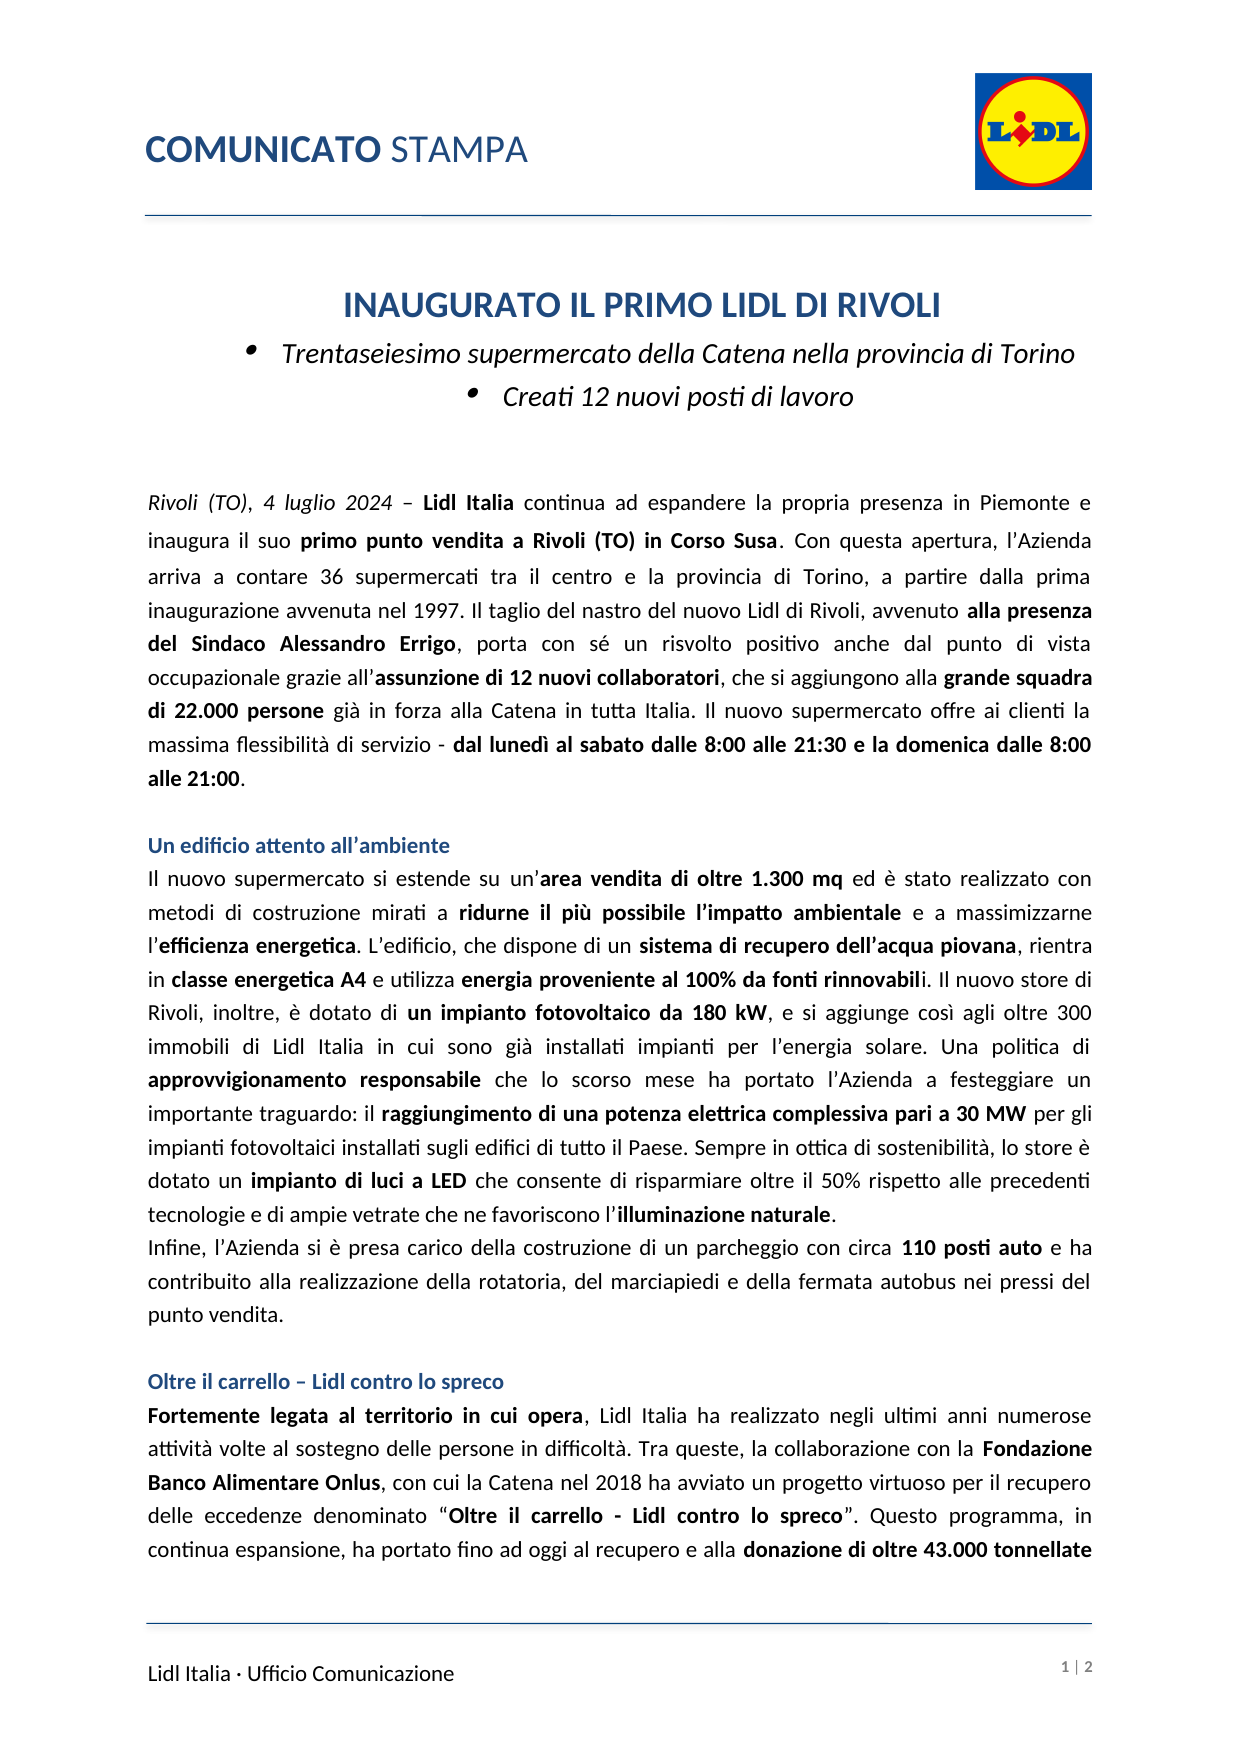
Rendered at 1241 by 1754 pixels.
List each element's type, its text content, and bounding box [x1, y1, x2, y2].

list Trentaseiesimo supermercato della Catena nella provincia di Torino [185, 336, 1137, 371]
text Un edificio attento all’ambiente [148, 831, 1092, 859]
text Oltre il carrello – Lidl contro lo spreco [148, 1367, 1092, 1396]
list Creati 12 nuovi posti di lavoro [185, 378, 1137, 414]
text INAUGURATO IL PRIMO LIDL DI Rivoli [148, 281, 1137, 326]
text Il nuovo supermercato si estende su un’area vendita di oltre 1.300 mq ed è stato realizzato con metodi di costruzione mirati a ridurne il più possibile l’impatto ambientale e a massimizzarne l’efficienza energetica. L’edificio, che dispone di un sistema di recupero dell’acqua piovana, rientra in classe energetica A4 e utilizza energia proveniente al 100% da fonti rinnovabili. Il nuovo store di Rivoli, inoltre, è dotato di un impianto fotovoltaico da 180 kW, e si aggiunge così agli oltre 300 immobili di Lidl Italia in cui sono già installati impianti per l’energia solare. Una politica di approvvigionamento responsabile che lo scorso mese ha portato l’Azienda a festeggiare un importante traguardo: il raggiungimento di una potenza elettrica complessiva pari a 30 MW per gli impianti fotovoltaici installati sugli edifici di tutto il Paese. Sempre in ottica di sostenibilità, lo store è dotato un impianto di luci a LED che consente di risparmiare oltre il 50% rispetto alle precedenti tecnologie e di ampie vetrate che ne favoriscono l’illuminazione naturale. [148, 864, 1092, 1228]
text Infine, l’Azienda si è presa carico della costruzione di un parcheggio con circa 110 posti auto e ha contribuito alla realizzazione della rotatoria, del marciapiedi e della fermata autobus nei pressi del punto vendita. [148, 1233, 1092, 1328]
text Rivoli (TO), 4 luglio 2024 – Lidl Italia continua ad espandere la propria presenza in Piemonte e inaugura il suo primo punto vendita a Rivoli (TO) in Corso Susa. Con questa apertura, l’Azienda arriva a contare 36 supermercati tra il centro e la provincia di Torino, a partire dalla prima inaugurazione avvenuta nel 1997. Il taglio del nastro del nuovo Lidl di Rivoli, avvenuto alla presenza del Sindaco Alessandro Errigo, porta con sé un risvolto positivo anche dal punto di vista occupazionale grazie all’assunzione di 12 nuovi collaboratori, che si aggiungono alla grande squadra di 22.000 persone già in forza alla Catena in tutta Italia. Il nuovo supermercato offre ai clienti la massima flessibilità di servizio - dal lunedì al sabato dalle 8:00 alle 21:30 e la domenica dalle 8:00 alle 21:00. [148, 488, 1092, 792]
picture [974, 72, 1093, 191]
